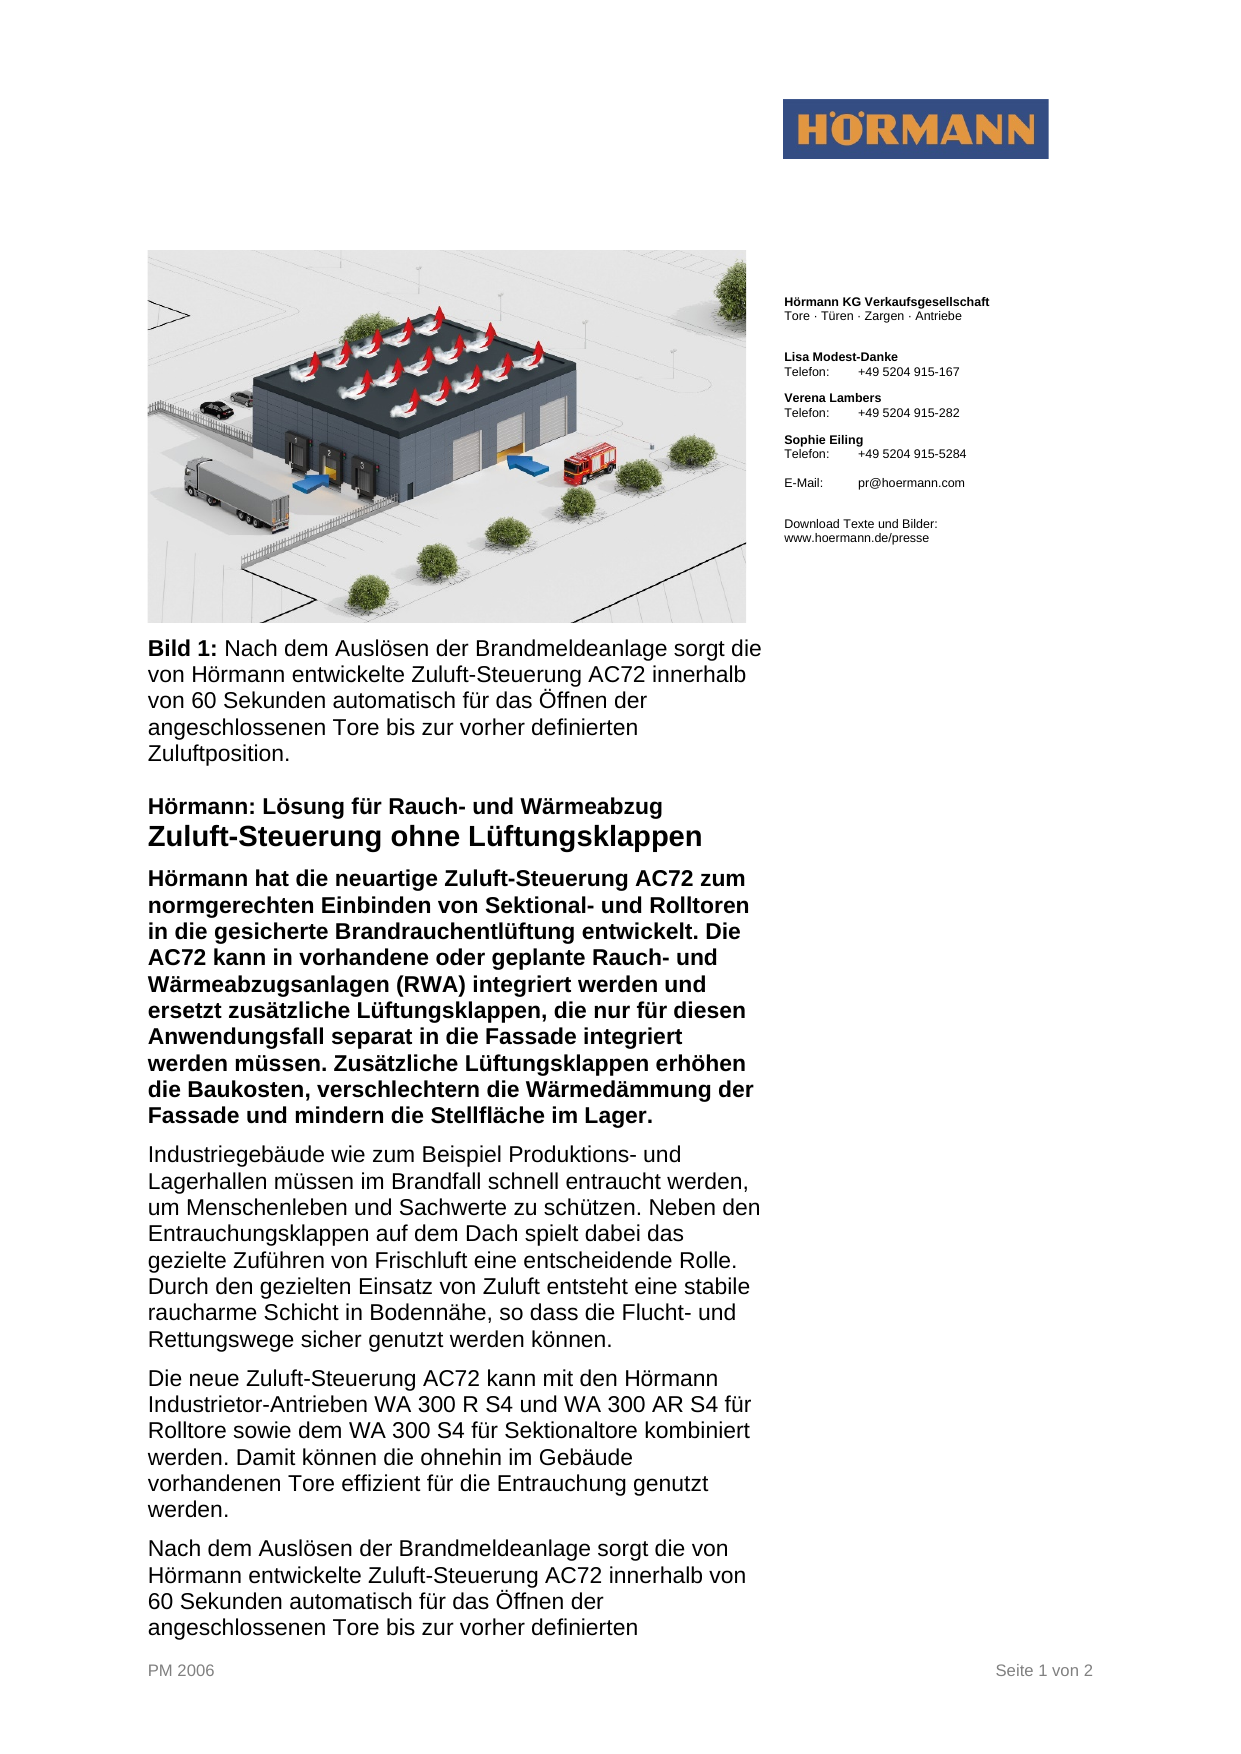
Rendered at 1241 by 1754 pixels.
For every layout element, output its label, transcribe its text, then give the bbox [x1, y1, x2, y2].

text Hörmann: Lösung für Rauch- und Wärmeabzug Zuluft-Steuerung ohne Lüftungsklappen [148, 793, 766, 853]
text Hörmann hat die neuartige Zuluft-Steuerung AC72 zum normgerechten Einbinden von Sektional- und Rolltoren in die gesicherte Brandrauchentlüftung entwickelt. Die AC72 kann in vorhandene oder geplante Rauch- und Wärmeabzugsanlagen (RWA) integriert werden und ersetzt zusätzliche Lüftungsklappen, die nur für diesen Anwendungsfall separat in die Fassade integriert werden müssen. Zusätzliche Lüftungsklappen erhöhen die Baukosten, verschlechtern die Wärmedämmung der Fassade und mindern die Stellfläche im Lager. [148, 865, 768, 1129]
picture [147, 250, 747, 623]
picture [783, 99, 1049, 159]
text Bild 1: Nach dem Auslösen der Brandmeldeanlage sorgt die von Hörmann entwickelte Zuluft-Steuerung AC72 innerhalb von 60 Sekunden automatisch für das Öffnen der angeschlossenen Tore bis zur vorher definierten Zuluftposition. [148, 635, 768, 766]
text Die neue Zuluft-Steuerung AC72 kann mit den Hörmann Industrietor-Antrieben WA 300 R S4 und WA 300 AR S4 für Rolltore sowie dem WA 300 S4 für Sektionaltore kombiniert werden. Damit können die ohnehin im Gebäude vorhandenen Tore effizient für die Entrauchung genutzt werden. [148, 1364, 768, 1523]
text Industriegebäude wie zum Beispiel Produktions- und Lagerhallen müssen im Brandfall schnell entraucht werden, um Menschenleben und Sachwerte zu schützen. Neben den Entrauchungsklappen auf dem Dach spielt dabei das gezielte Zuführen von Frischluft eine entscheidende Rolle. Durch den gezielten Einsatz von Zuluft entsteht eine stabile raucharme Schicht in Bodennähe, so dass die Flucht- und Rettungswege sicher genutzt werden können. [148, 1141, 768, 1352]
